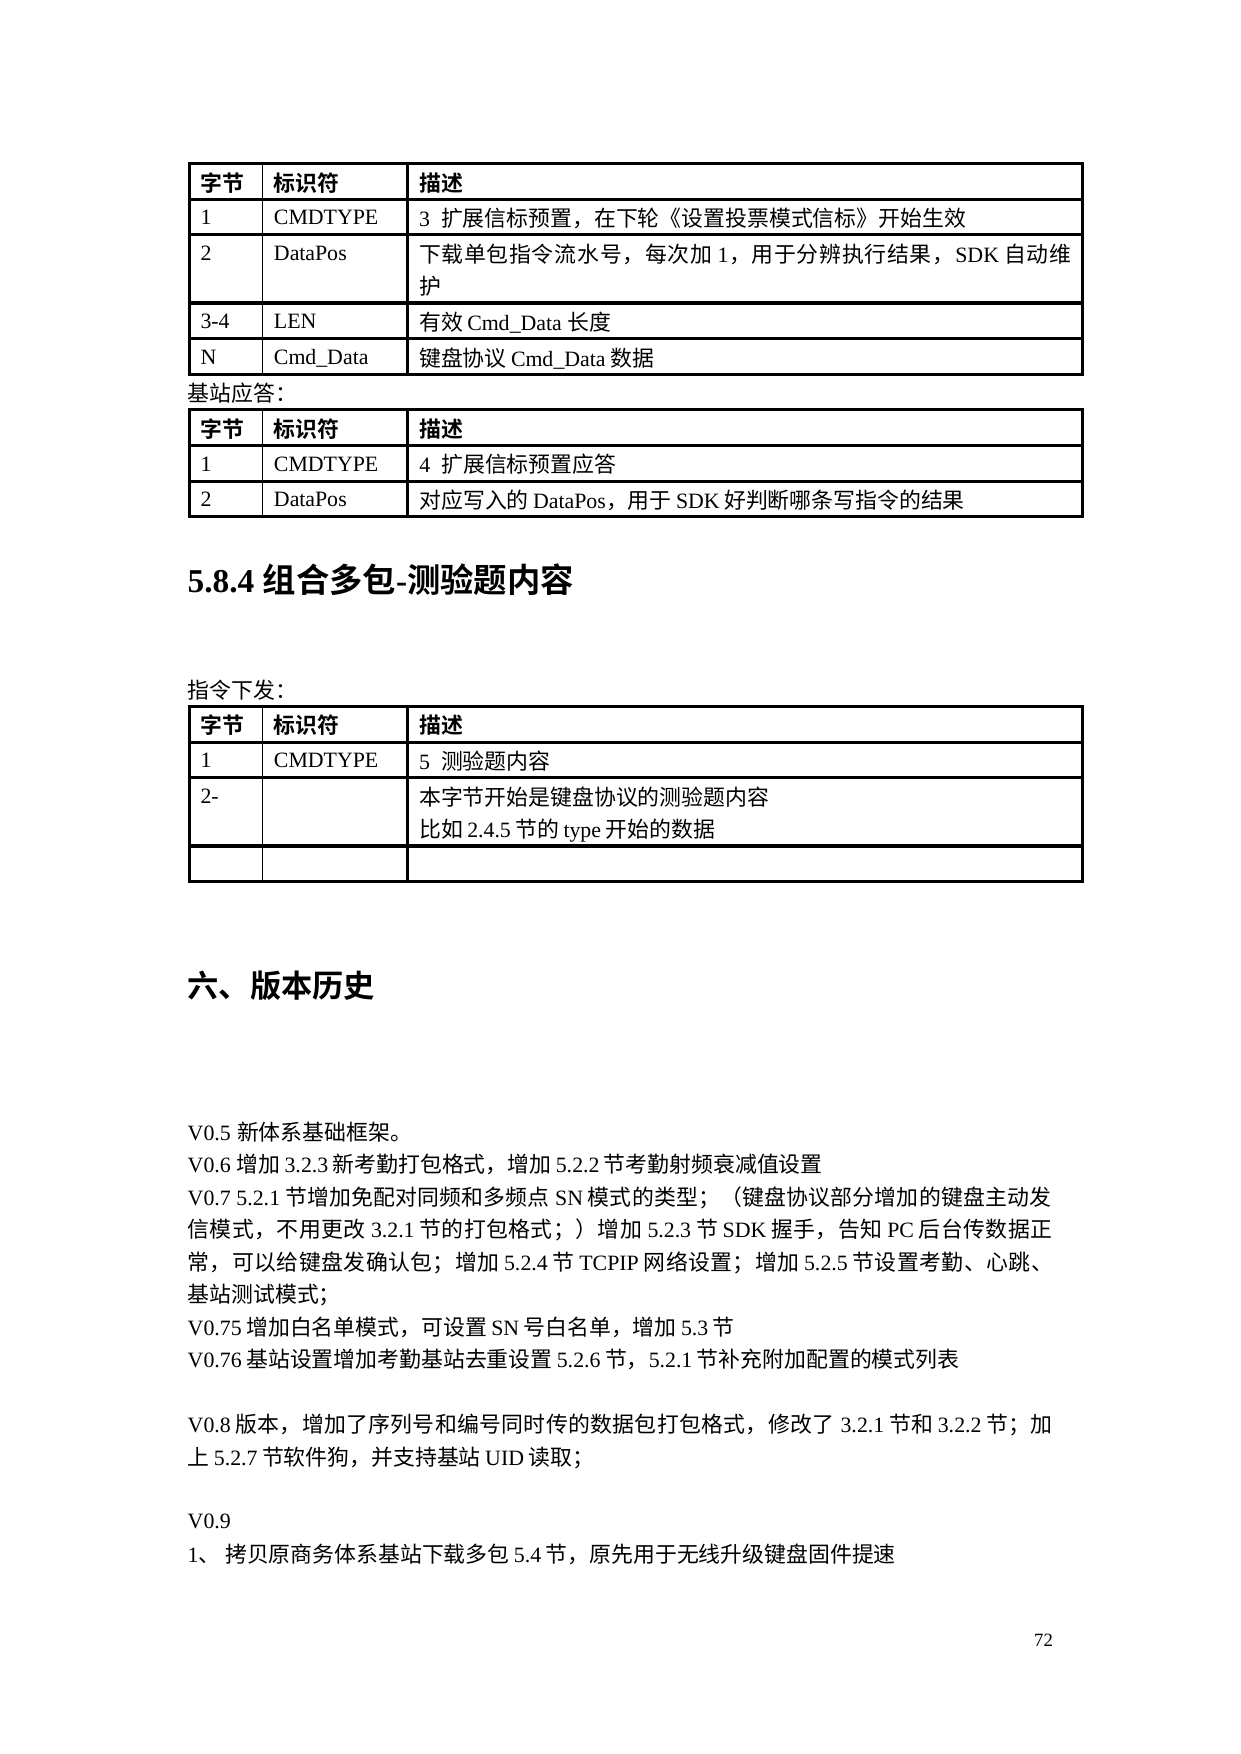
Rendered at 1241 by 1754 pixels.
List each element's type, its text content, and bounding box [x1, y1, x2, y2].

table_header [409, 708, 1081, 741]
text V0.5 新体系基础框架。 [187, 1114, 1053, 1147]
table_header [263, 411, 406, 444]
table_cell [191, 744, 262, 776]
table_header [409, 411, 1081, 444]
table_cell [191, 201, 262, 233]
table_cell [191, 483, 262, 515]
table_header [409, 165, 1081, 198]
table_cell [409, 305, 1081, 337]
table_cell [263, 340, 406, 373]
text 基站应答： [187, 376, 1053, 408]
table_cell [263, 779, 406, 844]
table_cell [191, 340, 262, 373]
subtitle 六、版本历史 [187, 951, 1053, 1016]
text V0.8版本，增加了序列号和编号同时传的数据包打包格式，修改了3.2.1节和3.2.2节；加上5.2.7节软件狗，并支持基站UID读取； [187, 1407, 1053, 1472]
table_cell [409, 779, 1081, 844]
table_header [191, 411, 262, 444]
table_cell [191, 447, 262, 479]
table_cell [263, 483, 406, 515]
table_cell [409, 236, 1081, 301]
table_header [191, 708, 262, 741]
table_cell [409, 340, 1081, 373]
subtitle 5.8.4 组合多包-测验题内容 [187, 545, 1053, 610]
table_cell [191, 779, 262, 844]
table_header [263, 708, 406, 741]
text V0.76基站设置增加考勤基站去重设置5.2.6节，5.2.1节补充附加配置的模式列表 [187, 1342, 1053, 1374]
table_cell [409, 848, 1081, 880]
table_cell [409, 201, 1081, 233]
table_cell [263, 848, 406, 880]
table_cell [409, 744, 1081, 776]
text 指令下发： [187, 672, 1053, 705]
text V0.6 增加3.2.3新考勤打包格式，增加5.2.2节考勤射频衰减值设置 [187, 1147, 1053, 1179]
text V0.7 5.2.1节增加免配对同频和多频点SN模式的类型；（键盘协议部分增加的键盘主动发信模式，不用更改3.2.1节的打包格式；）增加5.2.3节SDK握手，告知PC后台传数据正常，可以给键盘发确认包；增加5.2.4节TCPIP网络设置；增加5.2.5节设置考勤、心跳、基站测试模式； [187, 1179, 1053, 1309]
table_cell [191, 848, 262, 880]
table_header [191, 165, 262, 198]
list 拷贝原商务体系基站下载多包5.4节，原先用于无线升级键盘固件提速 [187, 1537, 1053, 1569]
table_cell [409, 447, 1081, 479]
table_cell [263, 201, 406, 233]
text V0.75增加白名单模式，可设置SN号白名单，增加5.3节 [187, 1309, 1053, 1342]
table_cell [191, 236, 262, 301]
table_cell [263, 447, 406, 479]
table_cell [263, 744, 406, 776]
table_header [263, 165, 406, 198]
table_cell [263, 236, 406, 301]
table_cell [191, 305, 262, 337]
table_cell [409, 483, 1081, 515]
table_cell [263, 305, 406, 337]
text V0.9 [187, 1504, 1053, 1537]
